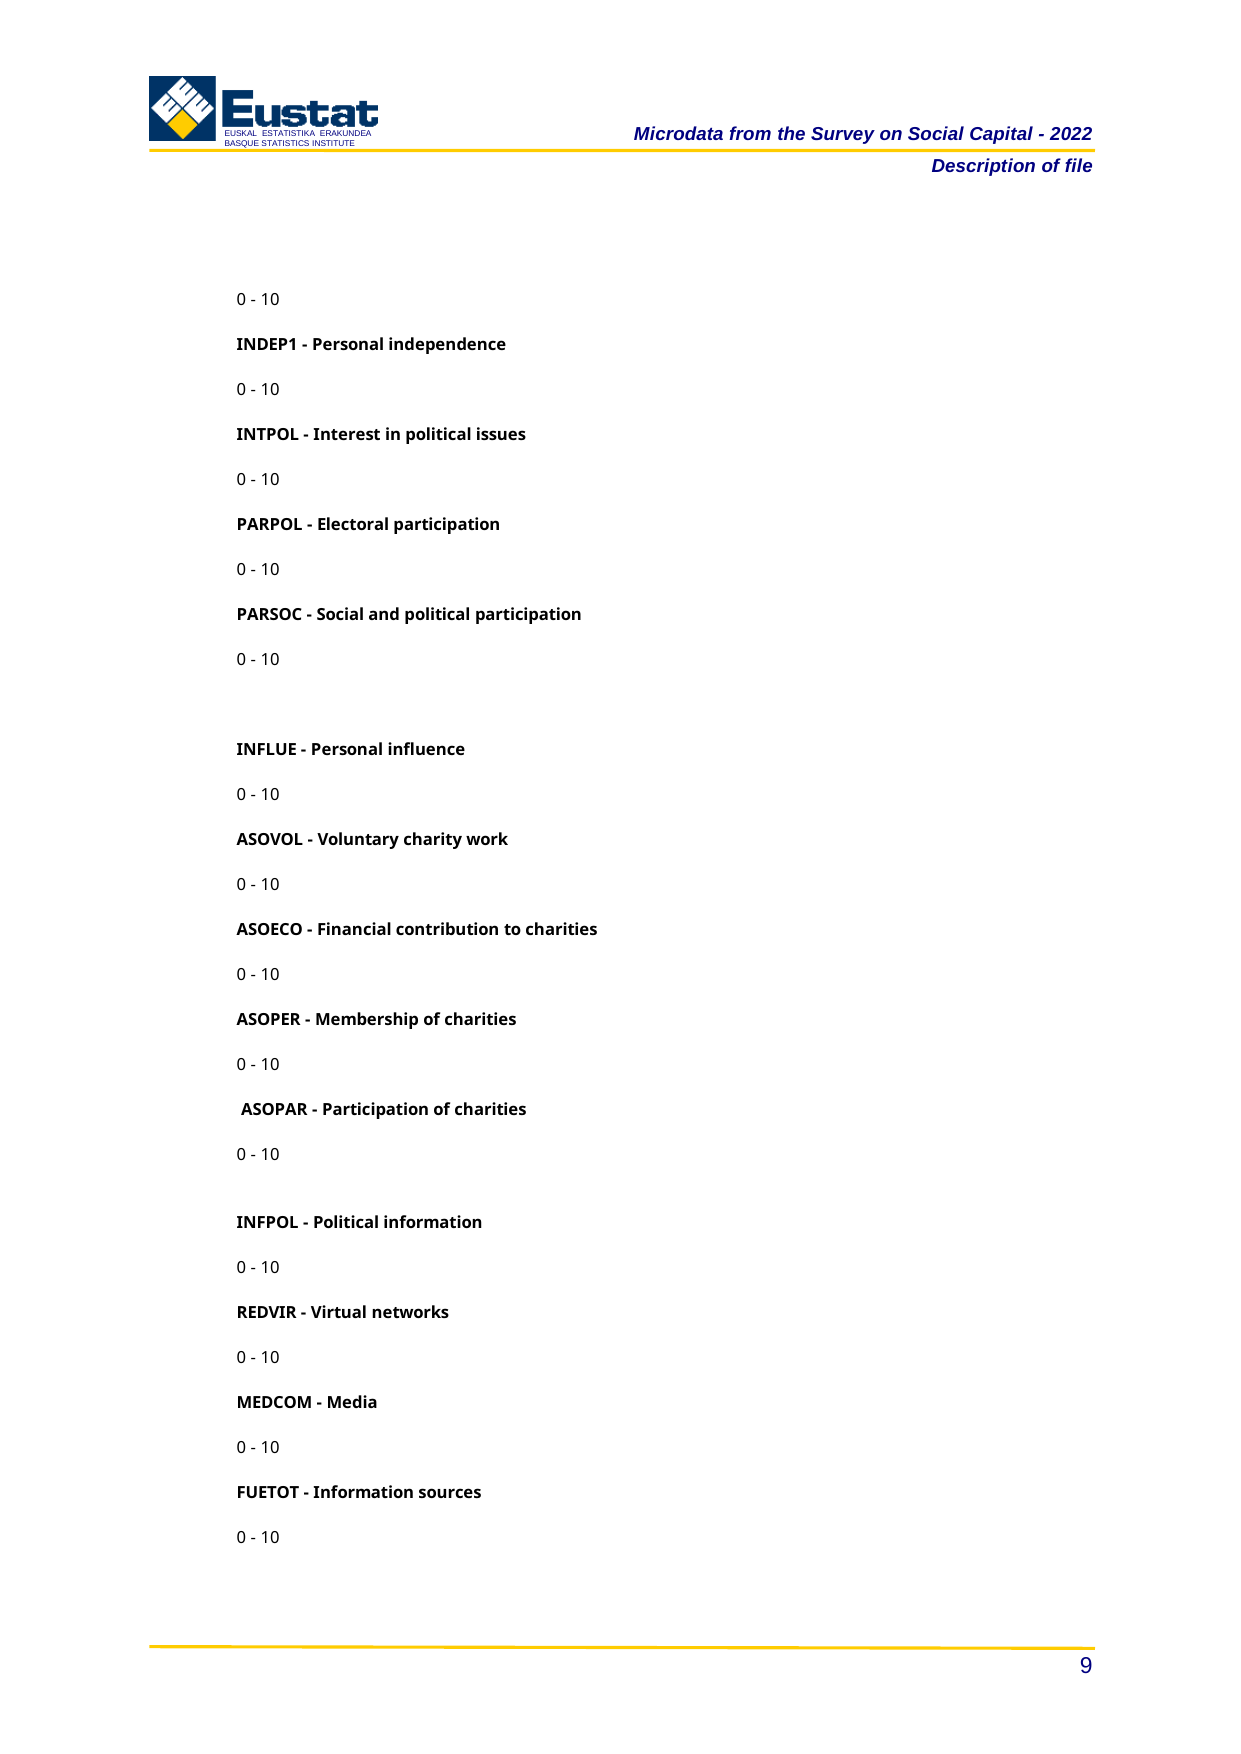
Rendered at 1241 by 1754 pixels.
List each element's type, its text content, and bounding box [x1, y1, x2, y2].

text PARSOC - Social and political participation [236, 603, 1092, 626]
text 0 - 10 [236, 1256, 1092, 1278]
text 0 - 10 [236, 288, 1092, 311]
text ASOVOL - Voluntary charity work [236, 828, 1092, 851]
text PARPOL - Electoral participation [236, 513, 1092, 536]
text 0 - 10 [236, 378, 1092, 401]
text 0 - 10 [236, 783, 1092, 806]
text INDEP1 - Personal independence [236, 333, 1092, 356]
text 0 - 10 [236, 873, 1092, 896]
text ASOPER - Membership of charities [236, 1008, 1092, 1031]
text ASOECO - Financial contribution to charities [236, 918, 1092, 941]
text 0 - 10 [236, 1526, 1092, 1548]
text 0 - 10 [236, 1053, 1092, 1076]
text ASOPAR - Participation of charities [236, 1098, 1092, 1121]
text INFPOL - Political information [236, 1211, 1092, 1233]
text MEDCOM - Media [236, 1391, 1092, 1413]
text 0 - 10 [236, 648, 1092, 671]
text 0 - 10 [236, 468, 1092, 491]
text 0 - 10 [236, 1436, 1092, 1458]
text REDVIR - Virtual networks [236, 1301, 1092, 1323]
text 0 - 10 [236, 558, 1092, 581]
text INFLUE - Personal influence [236, 738, 1092, 761]
picture [149, 76, 378, 141]
text FUETOT - Information sources [236, 1481, 1092, 1503]
text 0 - 10 [236, 1143, 1092, 1166]
text INTPOL - Interest in political issues [236, 423, 1092, 446]
text 0 - 10 [236, 1346, 1092, 1368]
text 0 - 10 [236, 963, 1092, 986]
